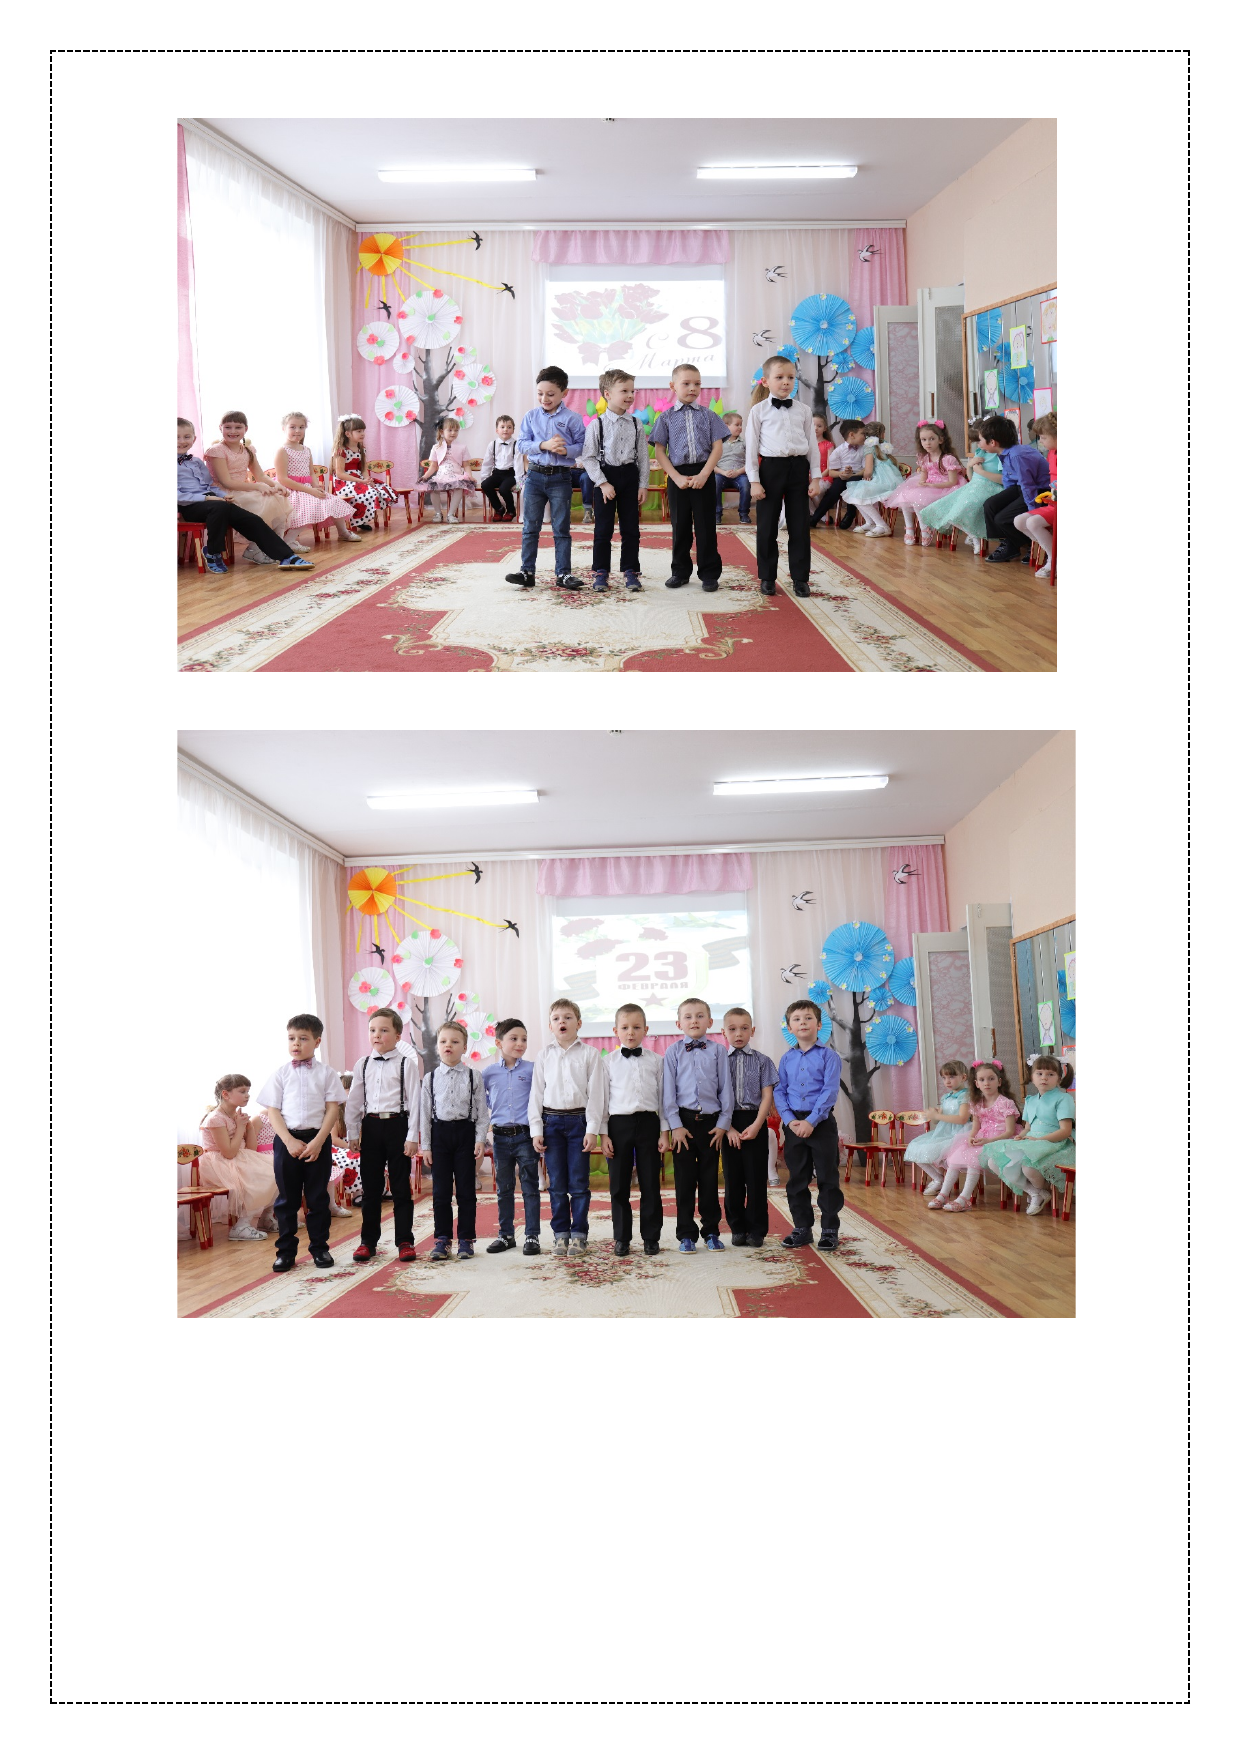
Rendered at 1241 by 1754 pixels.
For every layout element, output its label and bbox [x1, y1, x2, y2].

picture [177, 730, 1076, 1318]
picture [177, 118, 1057, 672]
